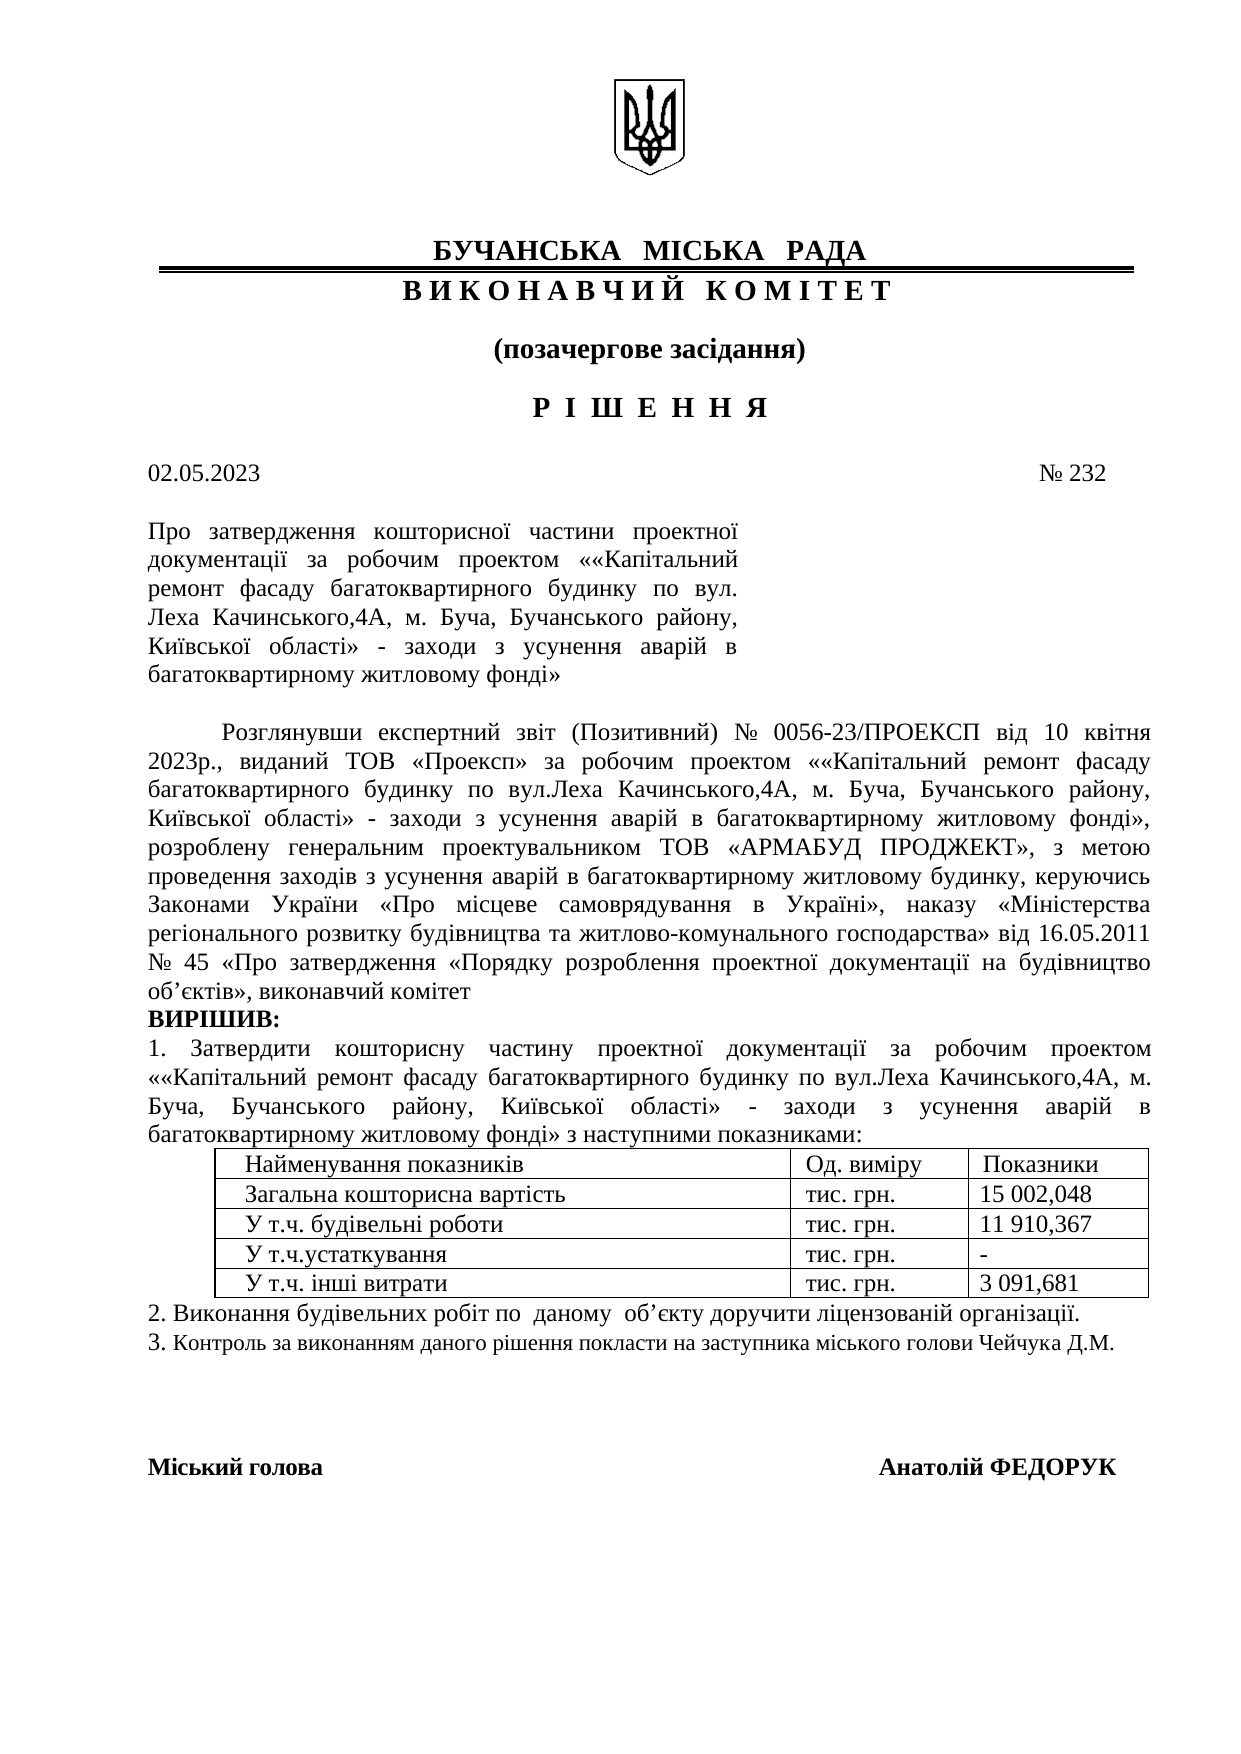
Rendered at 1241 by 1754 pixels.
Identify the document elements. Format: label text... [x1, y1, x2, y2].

text Р І Ш Е Н Н Я [148, 390, 1152, 423]
table_cell тис. грн. [791, 1269, 968, 1297]
table_cell 3 091,681 [969, 1269, 1148, 1297]
table_header Найменування показників [216, 1149, 790, 1178]
text 1. Затвердити кошторисну частину проектної документації за робочим проектом ««Капітальний ремонт фасаду багатоквартирного будинку по вул.Леха Качинського,4А, м. Буча, Бучанського району, Київської області» - заходи з усунення аварій в багатоквартирному житловому фонді» з наступними показниками: [148, 1033, 1152, 1148]
table_header Показники [969, 1149, 1148, 1178]
text Міський голова Анатолій ФЕДОРУК [148, 1452, 1152, 1480]
table_header Од. виміру [791, 1149, 968, 1178]
table_cell Загальна кошторисна вартість [216, 1179, 790, 1208]
table_cell У т.ч. будівельні роботи [216, 1209, 790, 1238]
table_header В И К О Н А В Ч И Й К О М І Т Е Т [159, 273, 1134, 306]
table_cell У т.ч. інші витрати [216, 1269, 790, 1297]
table_cell У т.ч.устаткування [216, 1239, 790, 1267]
text (позачергове засідання) [148, 331, 1152, 365]
text Розглянувши експертний звіт (Позитивний) № 0056-23/ПРОЕКСП від 10 квітня 2023р., виданий ТОВ «Проексп» за робочим проектом ««Капітальний ремонт фасаду багатоквартирного будинку по вул.Леха Качинського,4А, м. Буча, Бучанського району, Київської області» - заходи з усунення аварій в багатоквартирному житловому фонді», розроблену генеральним проектувальником ТОВ «АРМАБУД ПРОДЖЕКТ», з метою проведення заходів з усунення аварій в багатоквартирному житловому будинку, керуючись Законами України «Про місцеве самоврядування в Україні», наказу «Міністерства регіонального розвитку будівництва та житлово-комунального господарства» від 16.05.2011 № 45 «Про затвердження «Порядку розроблення проектної документації на будівництво об’єктів», виконавчий комітет [148, 717, 1152, 1004]
text 2. Виконання будівельних робіт по даному об’єкту доручити ліцензованій організації. [148, 1298, 1152, 1327]
table_cell 11 910,367 [969, 1209, 1148, 1238]
table_cell 15 002,048 [969, 1179, 1148, 1208]
table_cell - [969, 1239, 1148, 1267]
table_cell тис. грн. [791, 1179, 968, 1208]
text БУЧАНСЬКА МІСЬКА РАДА [148, 233, 1152, 266]
text 02.05.2023 № 232 [148, 458, 1181, 487]
text Про затвердження кошторисної частини проектної документації за робочим проектом ««Капітальний ремонт фасаду багатоквартирного будинку по вул. Леха Качинського,4А, м. Буча, Бучанського району, Київської області» - заходи з усунення аварій в багатоквартирному житловому фонді» [148, 516, 738, 688]
text 3. Контроль за виконанням даного рішення покласти на заступника міського голови Чейчука Д.М. [148, 1327, 1152, 1356]
text ВИРІШИВ: [148, 1004, 1152, 1033]
table_cell тис. грн. [791, 1209, 968, 1238]
table_cell тис. грн. [791, 1239, 968, 1267]
